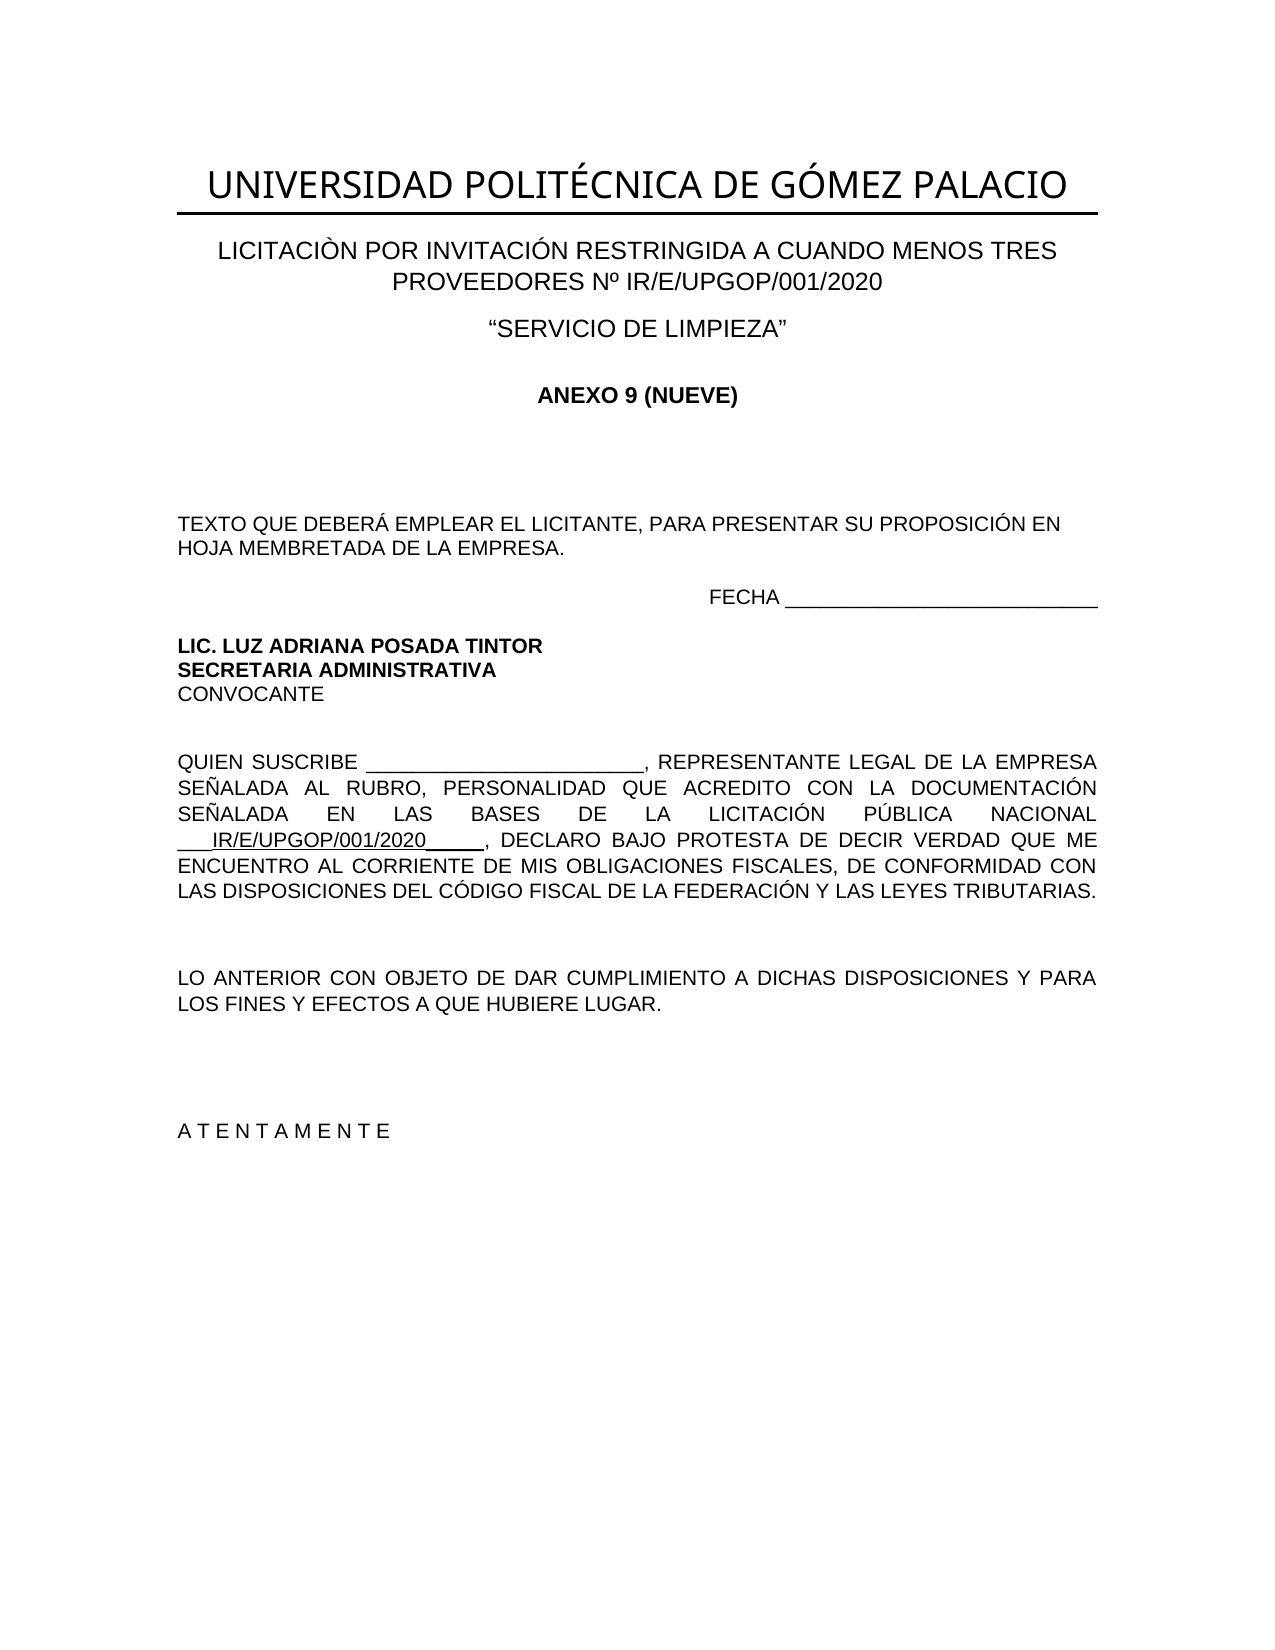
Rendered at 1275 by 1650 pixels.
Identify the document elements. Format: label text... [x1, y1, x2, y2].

text SECRETARIA ADMINISTRATIVA [177, 658, 1098, 682]
text TEXTO QUE DEBERÁ EMPLEAR EL LICITANTE, PARA PRESENTAR SU PROPOSICIÓN EN HOJA MEMBRETADA DE LA EMPRESA. [177, 511, 1098, 559]
text CONVOCANTE [177, 682, 1106, 706]
text FECHA ___________________________ [177, 585, 1098, 609]
text “SERVICIO DE LIMPIEZA” [177, 314, 1098, 343]
text A T E N T A M E N T E [177, 1119, 1098, 1143]
text UNIVERSIDAD POLITÉCNICA DE GÓMEZ PALACIO [177, 159, 1098, 212]
text LICITACIÒN POR INVITACIÓN RESTRINGIDA A CUANDO MENOS TRES PROVEEDORES Nº IR/E/UPGOP/001/2020 [177, 236, 1098, 296]
text LO ANTERIOR CON OBJETO DE DAR CUMPLIMIENTO A DICHAS DISPOSICIONES Y PARA LOS FINES Y EFECTOS A QUE HUBIERE LUGAR. [177, 966, 1098, 1016]
text ANEXO 9 (NUEVE) [177, 382, 1098, 409]
text QUIEN SUSCRIBE ________________________, REPRESENTANTE LEGAL DE LA EMPRESA SEÑALADA AL RUBRO, PERSONALIDAD QUE ACREDITO CON LA DOCUMENTACIÓN SEÑALADA EN LAS BASES DE LA LICITACIÓN PÚBLICA NACIONAL ___IR/E/UPGOP/001/2020_____, DECLARO BAJO PROTESTA DE DECIR VERDAD QUE ME ENCUENTRO AL CORRIENTE DE MIS OBLIGACIONES FISCALES, DE CONFORMIDAD CON LAS DISPOSICIONES DEL CÓDIGO FISCAL DE LA FEDERACIÓN Y LAS LEYES TRIBUTARIAS. [177, 750, 1098, 903]
text LIC. LUZ ADRIANA POSADA TINTOR [177, 634, 1098, 658]
